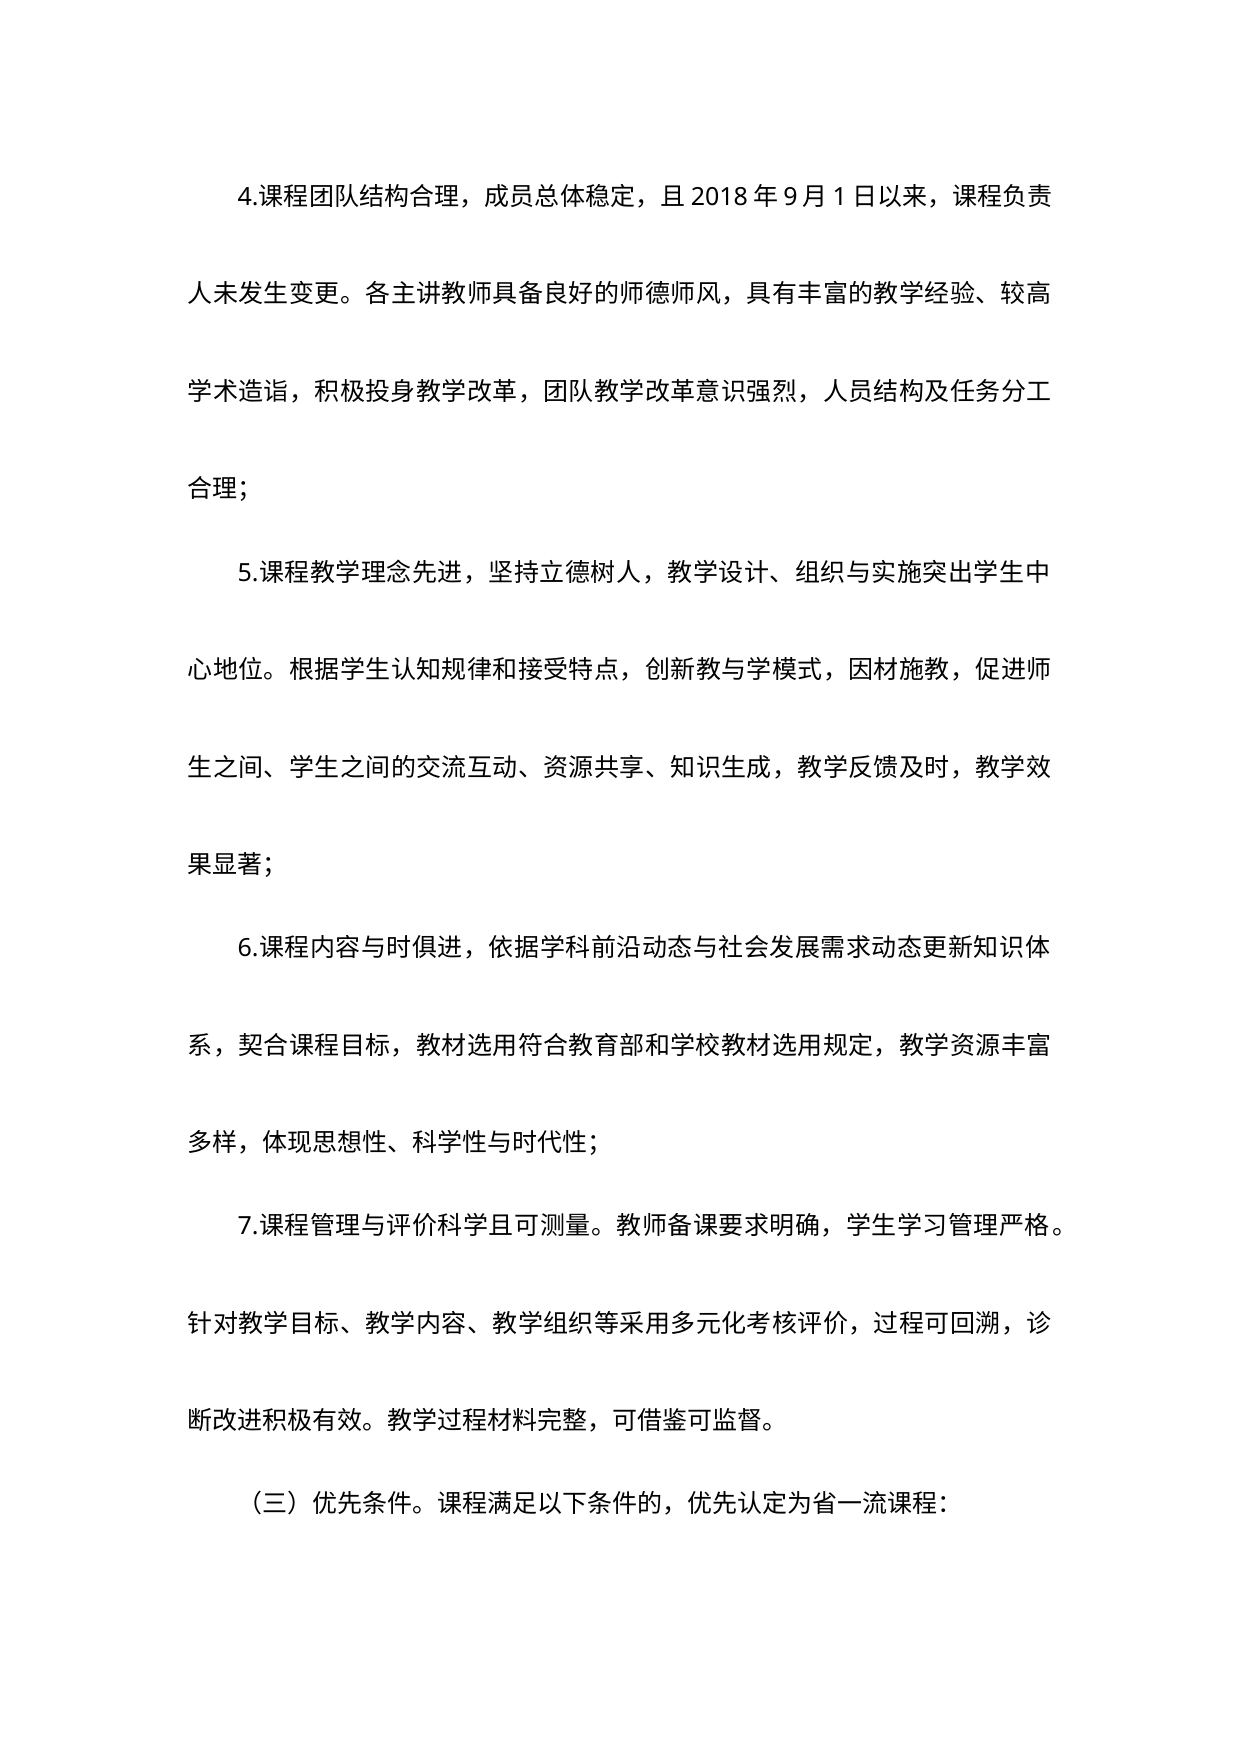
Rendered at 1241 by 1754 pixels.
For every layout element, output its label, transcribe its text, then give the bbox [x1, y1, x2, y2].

text 6.课程内容与时俱进，依据学科前沿动态与社会发展需求动态更新知识体系，契合课程目标，教材选用符合教育部和学校教材选用规定，教学资源丰富多样，体现思想性、科学性与时代性； [187, 913, 1053, 1173]
text 7.课程管理与评价科学且可测量。教师备课要求明确，学生学习管理严格。针对教学目标、教学内容、教学组织等采用多元化考核评价，过程可回溯，诊断改进积极有效。教学过程材料完整，可借鉴可监督。 [187, 1191, 1053, 1451]
text 4.课程团队结构合理，成员总体稳定，且2018年9月1日以来，课程负责人未发生变更。各主讲教师具备良好的师德师风，具有丰富的教学经验、较高学术造诣，积极投身教学改革，团队教学改革意识强烈，人员结构及任务分工合理； [187, 162, 1053, 519]
text 5.课程教学理念先进，坚持立德树人，教学设计、组织与实施突出学生中心地位。根据学生认知规律和接受特点，创新教与学模式，因材施教，促进师生之间、学生之间的交流互动、资源共享、知识生成，教学反馈及时，教学效果显著； [187, 538, 1053, 895]
text （三）优先条件。课程满足以下条件的，优先认定为省一流课程： [187, 1469, 1053, 1534]
